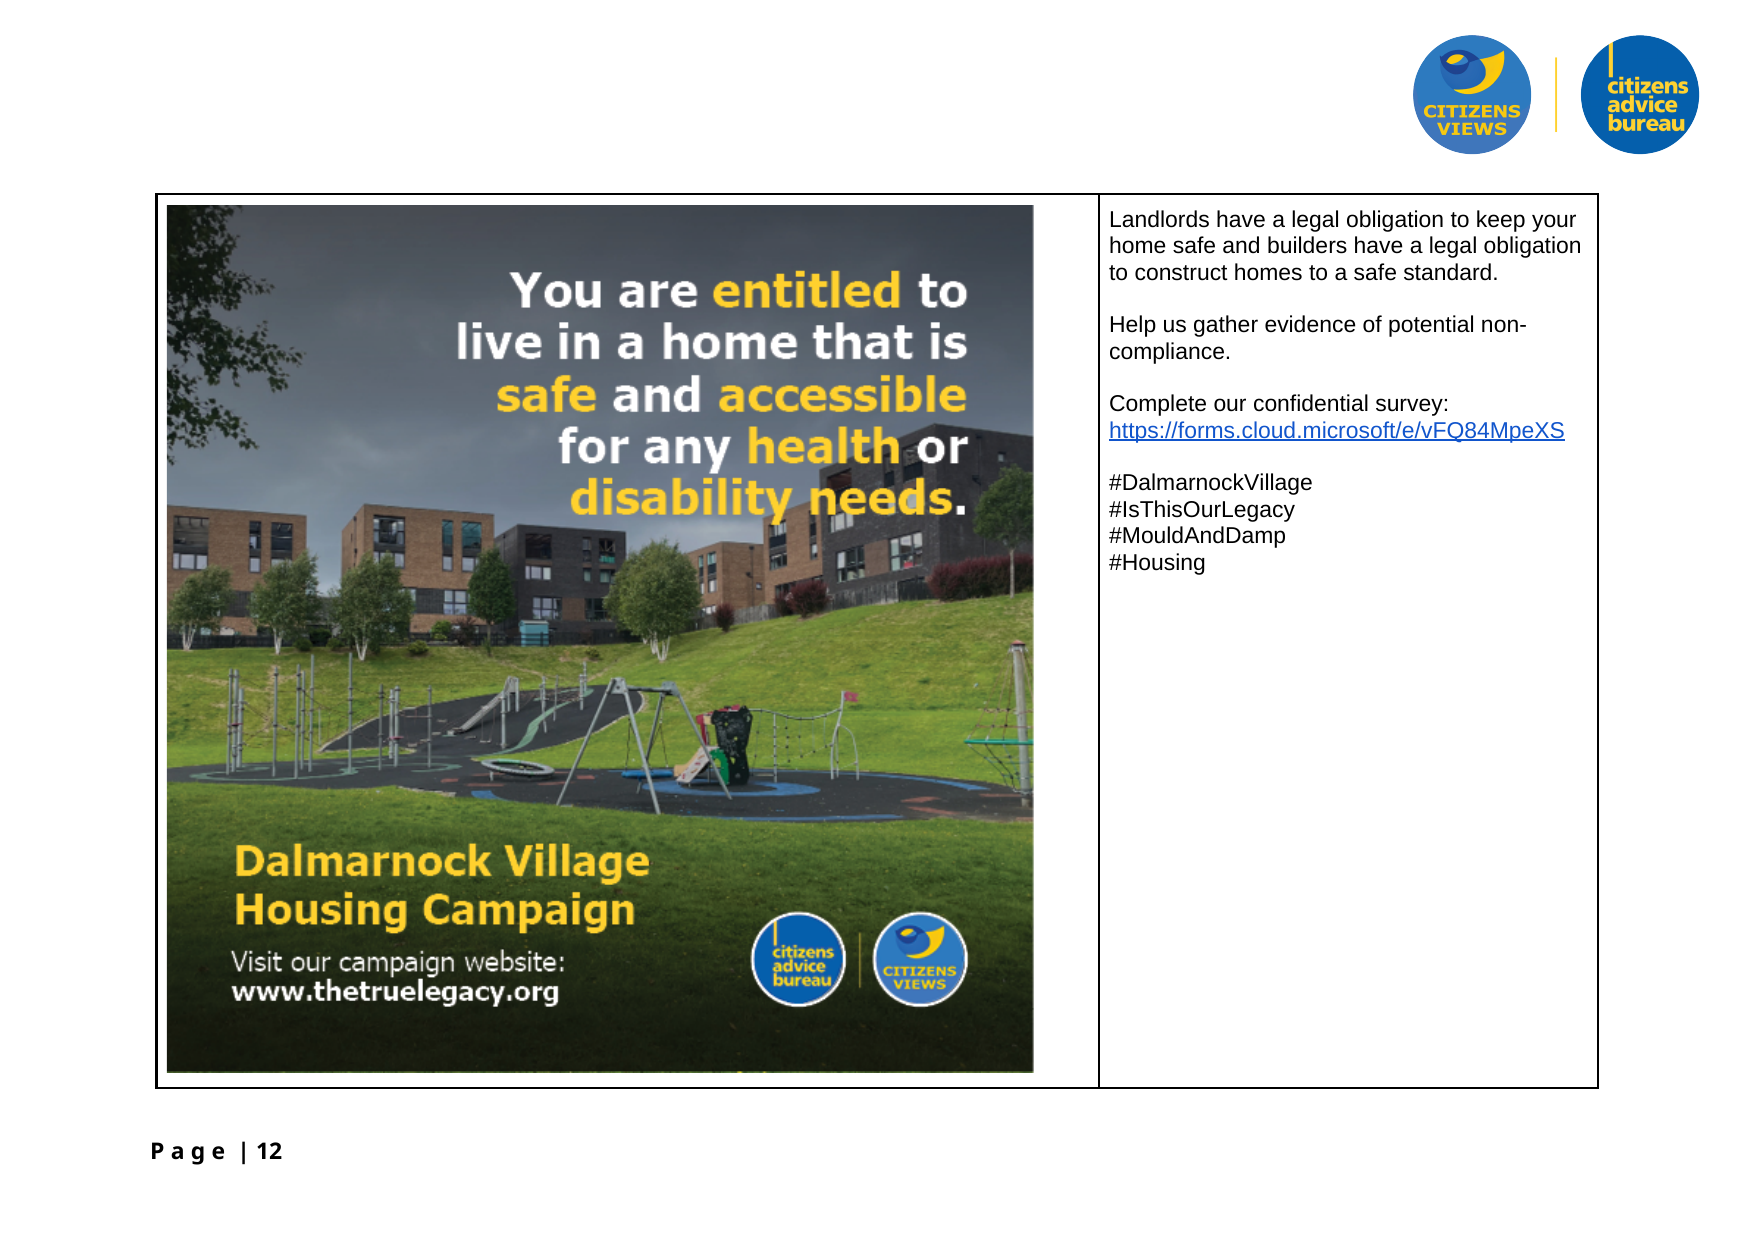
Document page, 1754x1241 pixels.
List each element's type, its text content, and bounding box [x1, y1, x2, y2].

picture [166, 205, 1034, 1073]
table_header [158, 195, 1098, 1087]
picture [1389, 11, 1724, 178]
table_header Landlords have a legal obligation to keep your home safe and builders have a legal obligation to construct homes to a safe standard. Help us gather evidence of potential non-compliance. Complete our confidential survey: https://forms.cloud.microsoft/e/vFQ84MpeXS #DalmarnockVillage #IsThisOurLegacy #MouldAndDamp #Housing [1100, 195, 1597, 1087]
